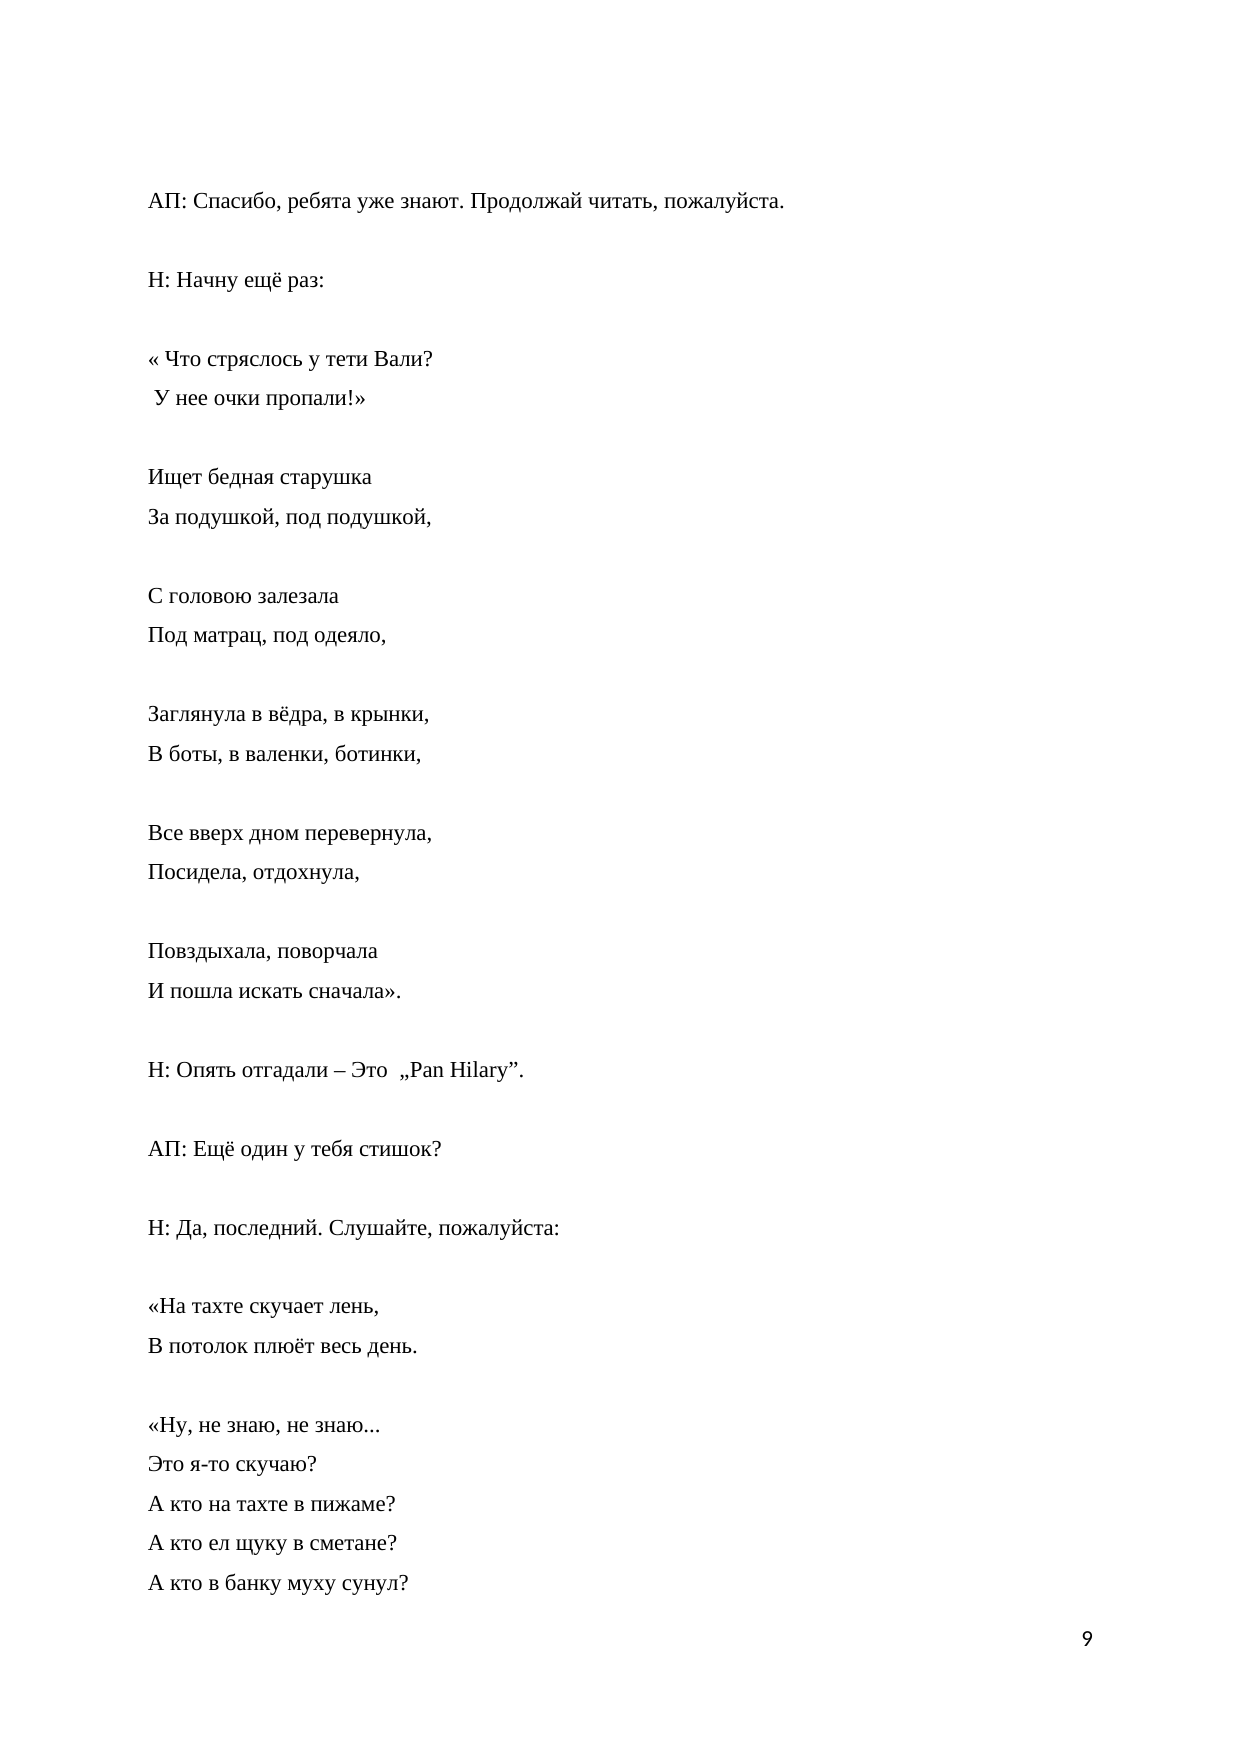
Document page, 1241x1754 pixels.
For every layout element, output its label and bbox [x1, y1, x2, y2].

text [148, 148, 1093, 1595]
